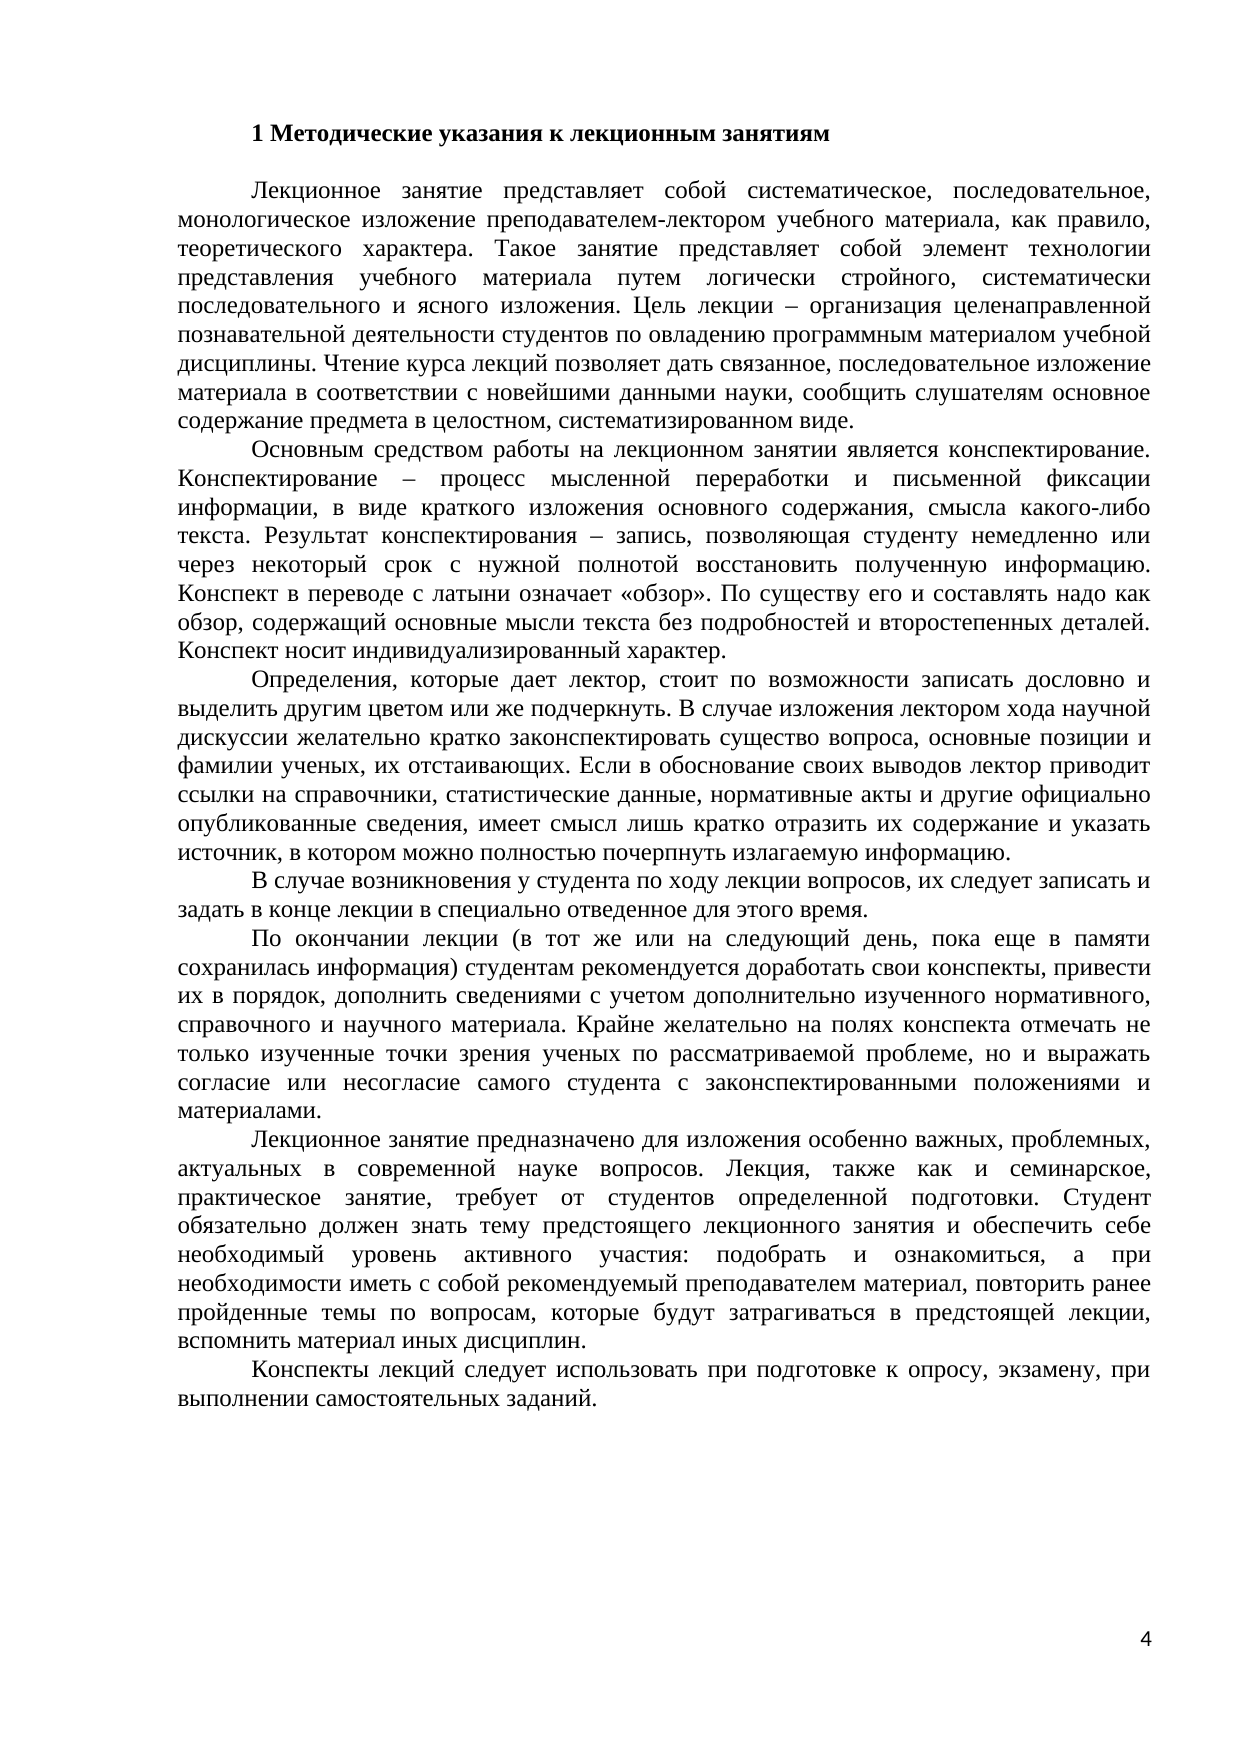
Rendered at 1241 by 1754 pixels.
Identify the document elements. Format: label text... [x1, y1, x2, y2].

text По окончании лекции (в тот же или на следующий день, пока еще в памяти сохранилась информация) студентам рекомендуется доработать свои конспекты, привести их в порядок, дополнить сведениями с учетом дополнительно изученного нормативного, справочного и научного материала. Крайне желательно на полях конспекта отмечать не только изученные точки зрения ученых по рассматриваемой проблеме, но и выражать согласие или несогласие самого студента с законспектированными положениями и материалами. [177, 923, 1152, 1124]
text В случае возникновения у студента по ходу лекции вопросов, их следует записать и задать в конце лекции в специально отведенное для этого время. [177, 866, 1152, 923]
text Основным средством работы на лекционном занятии является конспектирование. Конспектирование – процесс мысленной переработки и письменной фиксации информации, в виде краткого изложения основного содержания, смысла какого-либо текста. Результат конспектирования – запись, позволяющая студенту немедленно или через некоторый срок с нужной полнотой восстановить полученную информацию. Конспект в переводе с латыни означает «обзор». По существу его и составлять надо как обзор, содержащий основные мысли текста без подробностей и второстепенных деталей. Конспект носит индивидуализированный характер. [177, 434, 1152, 664]
text Определения, которые дает лектор, стоит по возможности записать дословно и выделить другим цветом или же подчеркнуть. В случае изложения лектором хода научной дискуссии желательно кратко законспектировать существо вопроса, основные позиции и фамилии ученых, их отстаивающих. Если в обоснование своих выводов лектор приводит ссылки на справочники, статистические данные, нормативные акты и другие официально опубликованные сведения, имеет смысл лишь кратко отразить их содержание и указать источник, в котором можно полностью почерпнуть излагаемую информацию. [177, 664, 1152, 866]
text Конспекты лекций следует использовать при подготовке к опросу, экзамену, при выполнении самостоятельных заданий. [177, 1354, 1152, 1412]
text 1 Методические указания к лекционным занятиям [177, 118, 1152, 147]
text Лекционное занятие предназначено для изложения особенно важных, проблемных, актуальных в современной науке вопросов. Лекция, также как и семинарское, практическое занятие, требует от студентов определенной подготовки. Студент обязательно должен знать тему предстоящего лекционного занятия и обеспечить себе необходимый уровень активного участия: подобрать и ознакомиться, а при необходимости иметь с собой рекомендуемый преподавателем материал, повторить ранее пройденные темы по вопросам, которые будут затрагиваться в предстоящей лекции, вспомнить материал иных дисциплин. [177, 1124, 1152, 1354]
text Лекционное занятие представляет собой систематическое, последовательное, монологическое изложение преподавателем-лектором учебного материала, как правило, теоретического характера. Такое занятие представляет собой элемент технологии представления учебного материала путем логически стройного, систематически последовательного и ясного изложения. Цель лекции – организация целенаправленной познавательной деятельности студентов по овладению программным материалом учебной дисциплины. Чтение курса лекций позволяет дать связанное, последовательное изложение материала в соответствии с новейшими данными науки, сообщить слушателям основное содержание предмета в целостном, систематизированном виде. [177, 176, 1152, 434]
